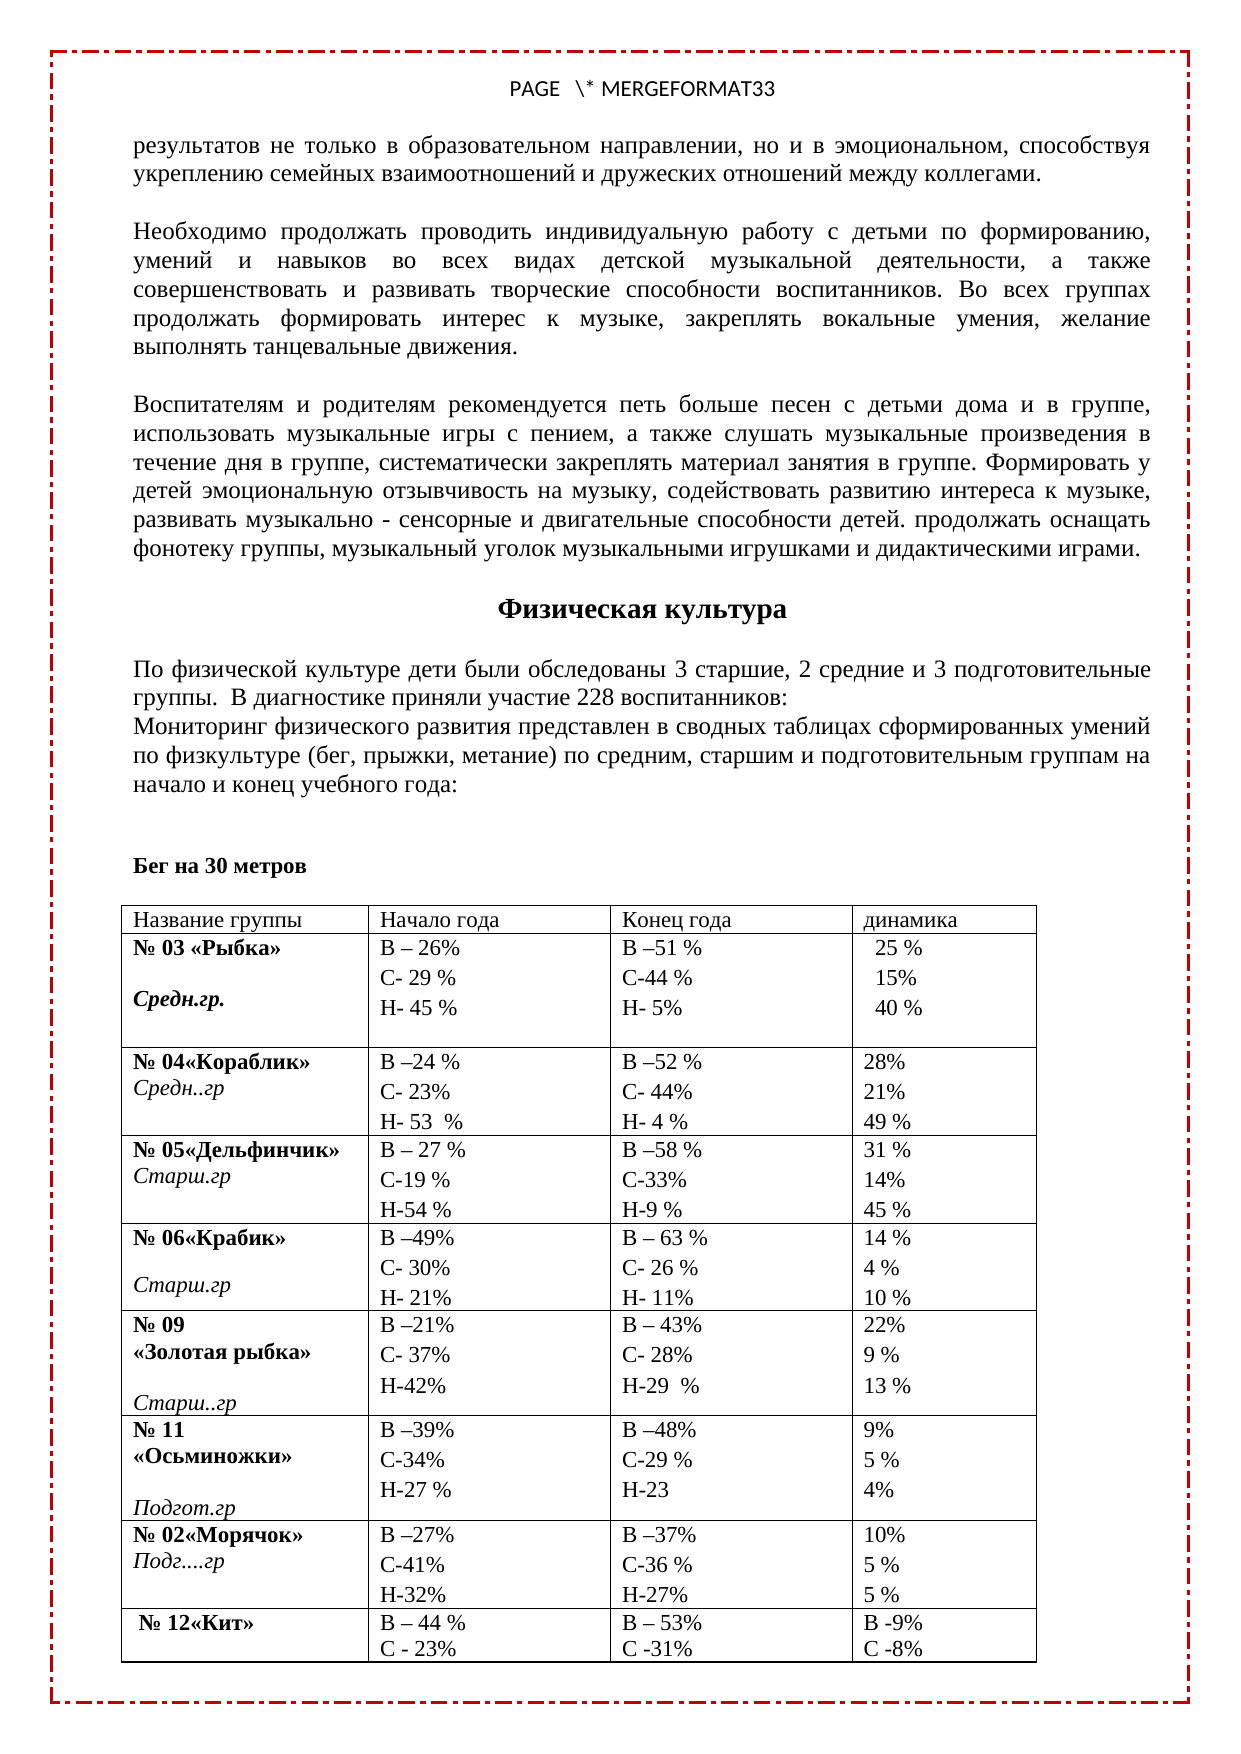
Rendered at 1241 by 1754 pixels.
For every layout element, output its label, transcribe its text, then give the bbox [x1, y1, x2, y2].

table_cell № 09 «Золотая рыбка» Старш..гр [122, 1311, 368, 1415]
table_header Название группы [122, 906, 368, 933]
table_cell № 11 «Осьминожки» Подгот.гр [122, 1416, 368, 1520]
table_cell № 12«Кит» Подг..гр [122, 1609, 368, 1661]
table_cell В –27% С-41% Н-32% [369, 1521, 610, 1608]
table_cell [369, 1609, 610, 1661]
text Воспитателям и родителям рекомендуется петь больше песен с детьми дома и в группе, использовать музыкальные игры с пением, а также слушать музыкальные произведения в течение дня в группе, систематически закреплять материал занятия в группе. Формировать у детей эмоциональную отзывчивость на музыку, содействовать развитию интереса к музыке, развивать музыкально - сенсорные и двигательные способности детей. продолжать оснащать фонотеку группы, музыкальный уголок музыкальными игрушками и дидактическими играми. [133, 389, 1152, 562]
text Физическая культура [133, 591, 1152, 624]
text Бег на 30 метров [133, 853, 1152, 879]
table_cell № 06«Крабик» Старш.гр [122, 1224, 368, 1310]
table_cell В –24 % С- 23% Н- 53 % [369, 1048, 610, 1135]
table_cell № 05«Дельфинчик» Старш.гр [122, 1136, 368, 1222]
table_cell В -9% С -8% Н -17% [853, 1609, 1036, 1661]
table_cell 325 % 115% 340 % [853, 934, 1036, 1047]
table_cell В –21% С- 37% Н-42% [369, 1311, 610, 1415]
table_cell В –52 % С- 44% Н- 4 % [611, 1048, 852, 1135]
table_cell В –37% С-36 % Н-27% [611, 1521, 852, 1608]
table_cell В –58 % С-33% Н-9 % [611, 1136, 852, 1222]
table_cell № 04«Кораблик» Средн..гр [122, 1048, 368, 1135]
text Мониторинг физического развития представлен в сводных таблицах сформированных умений по физкультуре (бег, прыжки, метание) по средним, старшим и подготовительным группам на начало и конец учебного года: [133, 711, 1152, 797]
text По физической культуре дети были обследованы 3 старшие, 2 средние и 3 подготовительные группы. В диагностике приняли участие 228 воспитанников: [133, 654, 1152, 711]
table_cell 10% 5 % 5 % [853, 1521, 1036, 1608]
text Необходимо продолжать проводить индивидуальную работу с детьми по формированию, умений и навыков во всех видах детской музыкальной деятельности, а также совершенствовать и развивать творческие способности воспитанников. Во всех группах продолжать формировать интерес к музыке, закреплять вокальные умения, желание выполнять танцевальные движения. [133, 216, 1152, 360]
table_cell 28% 21% 49 % [853, 1048, 1036, 1135]
table_cell 14 % 4 % 10 % [853, 1224, 1036, 1310]
table_cell № 03 «Рыбка» Средн.гр. [122, 934, 368, 1047]
table_cell В – 26% С- 29 % Н- 45 % [369, 934, 610, 1047]
table_cell 9% 5 % 4% [853, 1416, 1036, 1520]
table_cell В –48% С-29 % Н-23 [611, 1416, 852, 1520]
table_header Начало года [369, 906, 610, 933]
table_cell В – 27 % С-19 % Н-54 % [369, 1136, 610, 1222]
table_cell В –51 % С-44 % Н- 5% [611, 934, 852, 1047]
table_cell В – 63 % С- 26 % Н- 11% [611, 1224, 852, 1310]
table_cell № 02«Морячок» Подг....гр [122, 1521, 368, 1608]
table_header Конец года [611, 906, 852, 933]
table_cell 31 % 14% 45 % [853, 1136, 1036, 1222]
table_header динамика [853, 906, 1036, 933]
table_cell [611, 1609, 852, 1661]
table_cell 22% 9 % 13 % [853, 1311, 1036, 1415]
table_cell В –49% С- 30% Н- 21% [369, 1224, 610, 1310]
table_cell В – 43% С- 28% Н-29 % [611, 1311, 852, 1415]
table_cell В –39% С-34% Н-27 % [369, 1416, 610, 1520]
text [133, 130, 1152, 187]
